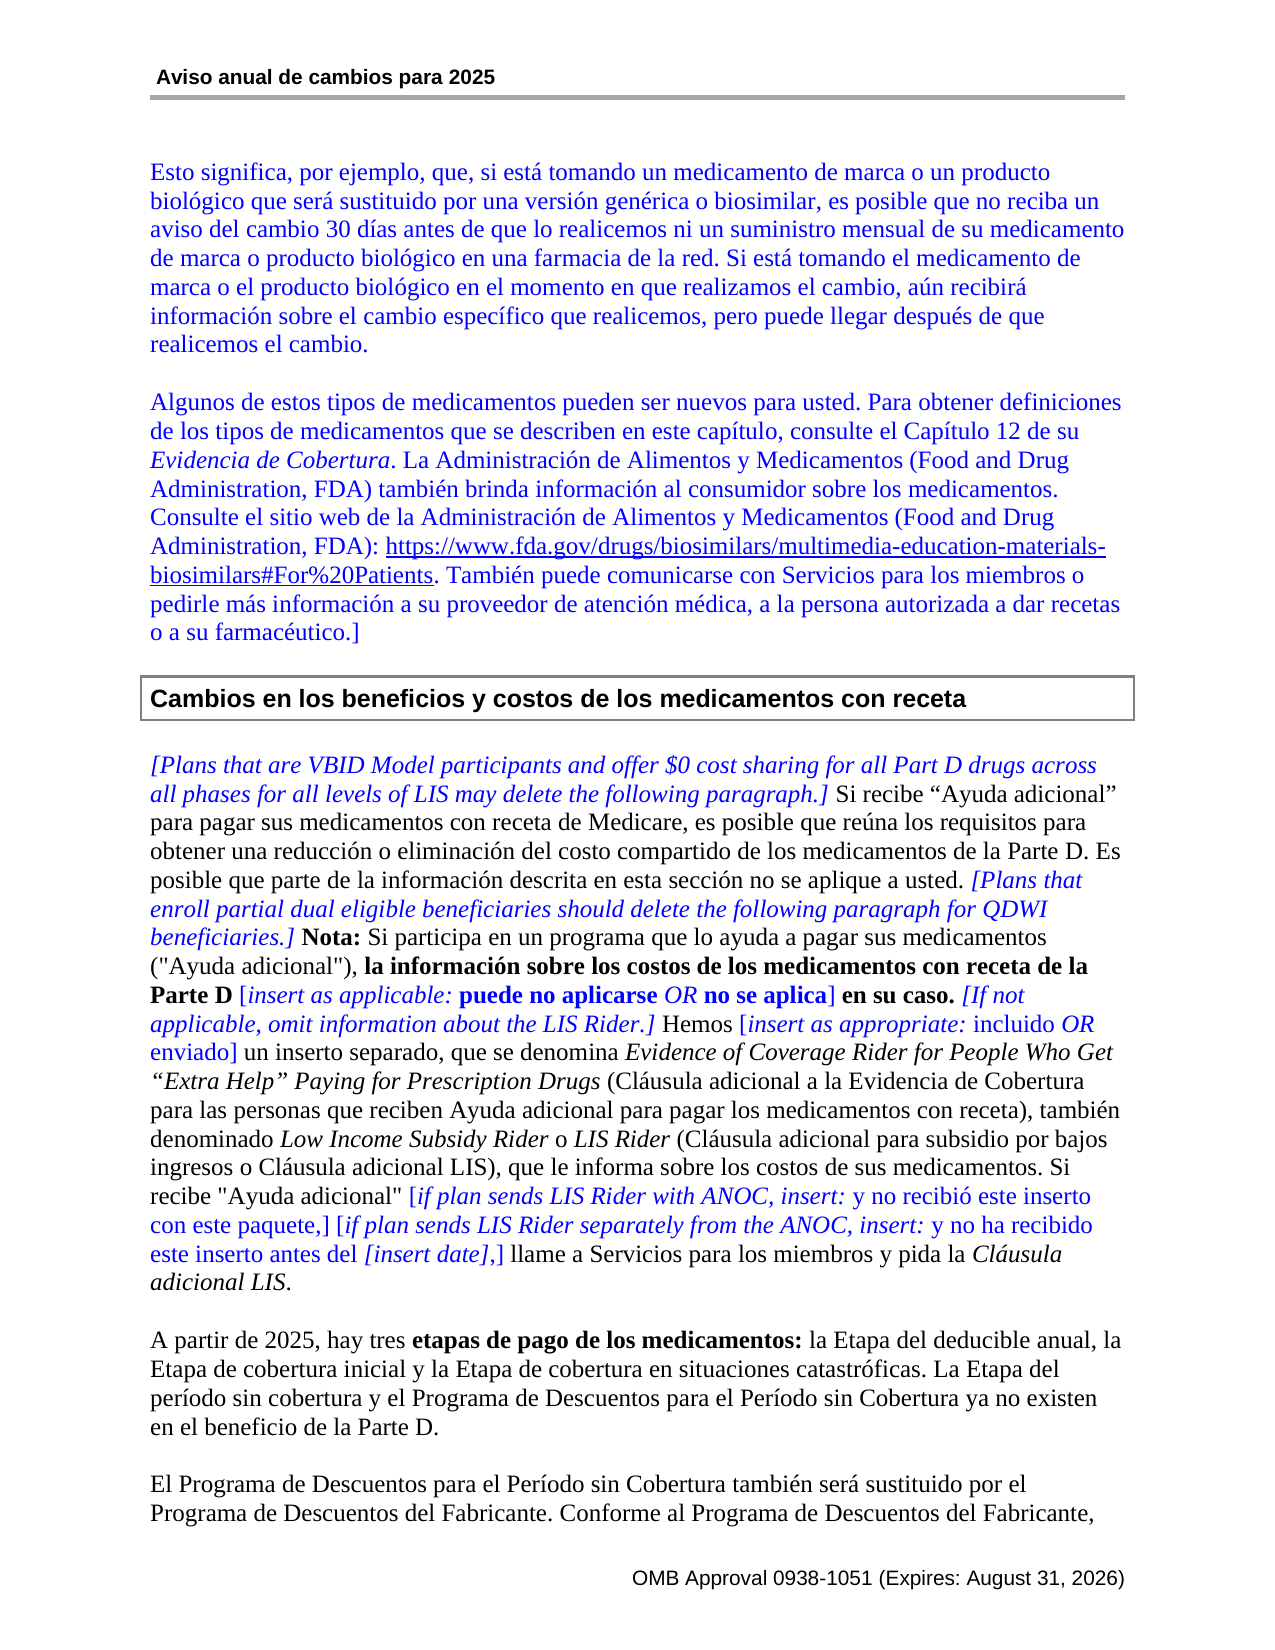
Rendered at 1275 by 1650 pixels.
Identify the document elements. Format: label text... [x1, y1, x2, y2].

text [Plans that are VBID Model participants and offer $0 cost sharing for all Part D drugs across all phases for all levels of LIS may delete the following paragraph.] Si recibe “Ayuda adicional” para pagar sus medicamentos con receta de Medicare, es posible que reúna los requisitos para obtener una reducción o eliminación del costo compartido de los medicamentos de la Parte D. Es posible que parte de la información descrita en esta sección no se aplique a usted. [Plans that enroll partial dual eligible beneficiaries should delete the following paragraph for QDWI beneficiaries.] Nota: Si participa en un programa que lo ayuda a pagar sus medicamentos ("Ayuda adicional"), la información sobre los costos de los medicamentos con receta de la Parte D [insert as applicable: puede no aplicarse OR no se aplica] en su caso. [If not applicable, omit information about the LIS Rider.] Hemos [insert as appropriate: incluido OR enviado] un inserto separado, que se denomina Evidence of Coverage Rider for People Who Get “Extra Help” Paying for Prescription Drugs (Cláusula adicional a la Evidencia de Cobertura para las personas que reciben Ayuda adicional para pagar los medicamentos con receta), también denominado Low Income Subsidy Rider o LIS Rider (Cláusula adicional para subsidio por bajos ingresos o Cláusula adicional LIS), que le informa sobre los costos de sus medicamentos. Si recibe "Ayuda adicional" [if plan sends LIS Rider with ANOC, insert: y no recibió este inserto con este paquete,] [if plan sends LIS Rider separately from the ANOC, insert: y no ha recibido este inserto antes del [insert date],] llame a Servicios para los miembros y pida la Cláusula adicional LIS. [150, 750, 1125, 1296]
text A partir de 2025, hay tres etapas de pago de los medicamentos: la Etapa del deducible anual, la Etapa de cobertura inicial y la Etapa de cobertura en situaciones catastróficas. La Etapa del período sin cobertura y el Programa de Descuentos para el Período sin Cobertura ya no existen en el beneficio de la Parte D. [150, 1325, 1125, 1440]
text Algunos de estos tipos de medicamentos pueden ser nuevos para usted. Para obtener definiciones de los tipos de medicamentos que se describen en este capítulo, consulte el Capítulo 12 de su Evidencia de Cobertura. La Administración de Alimentos y Medicamentos (Food and Drug Administration, FDA) también brinda información al consumidor sobre los medicamentos. Consulte el sitio web de la Administración de Alimentos y Medicamentos (Food and Drug Administration, FDA): https://www.fda.gov/drugs/biosimilars/multimedia-education-materials-biosimilars#For%20Patients. También puede comunicarse con Servicios para los miembros o pedirle más información a su proveedor de atención médica, a la persona autorizada a dar recetas o a su farmacéutico.] [150, 387, 1125, 646]
text Esto significa, por ejemplo, que, si está tomando un medicamento de marca o un producto biológico que será sustituido por una versión genérica o biosimilar, es posible que no reciba un aviso del cambio 30 días antes de que lo realicemos ni un suministro mensual de su medicamento de marca o producto biológico en una farmacia de la red. Si está tomando el medicamento de marca o el producto biológico en el momento en que realizamos el cambio, aún recibirá información sobre el cambio específico que realicemos, pero puede llegar después de que realicemos el cambio. [150, 157, 1125, 358]
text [150, 1469, 1125, 1527]
subtitle Cambios en los beneficios y costos de los medicamentos con receta [142, 678, 1133, 719]
